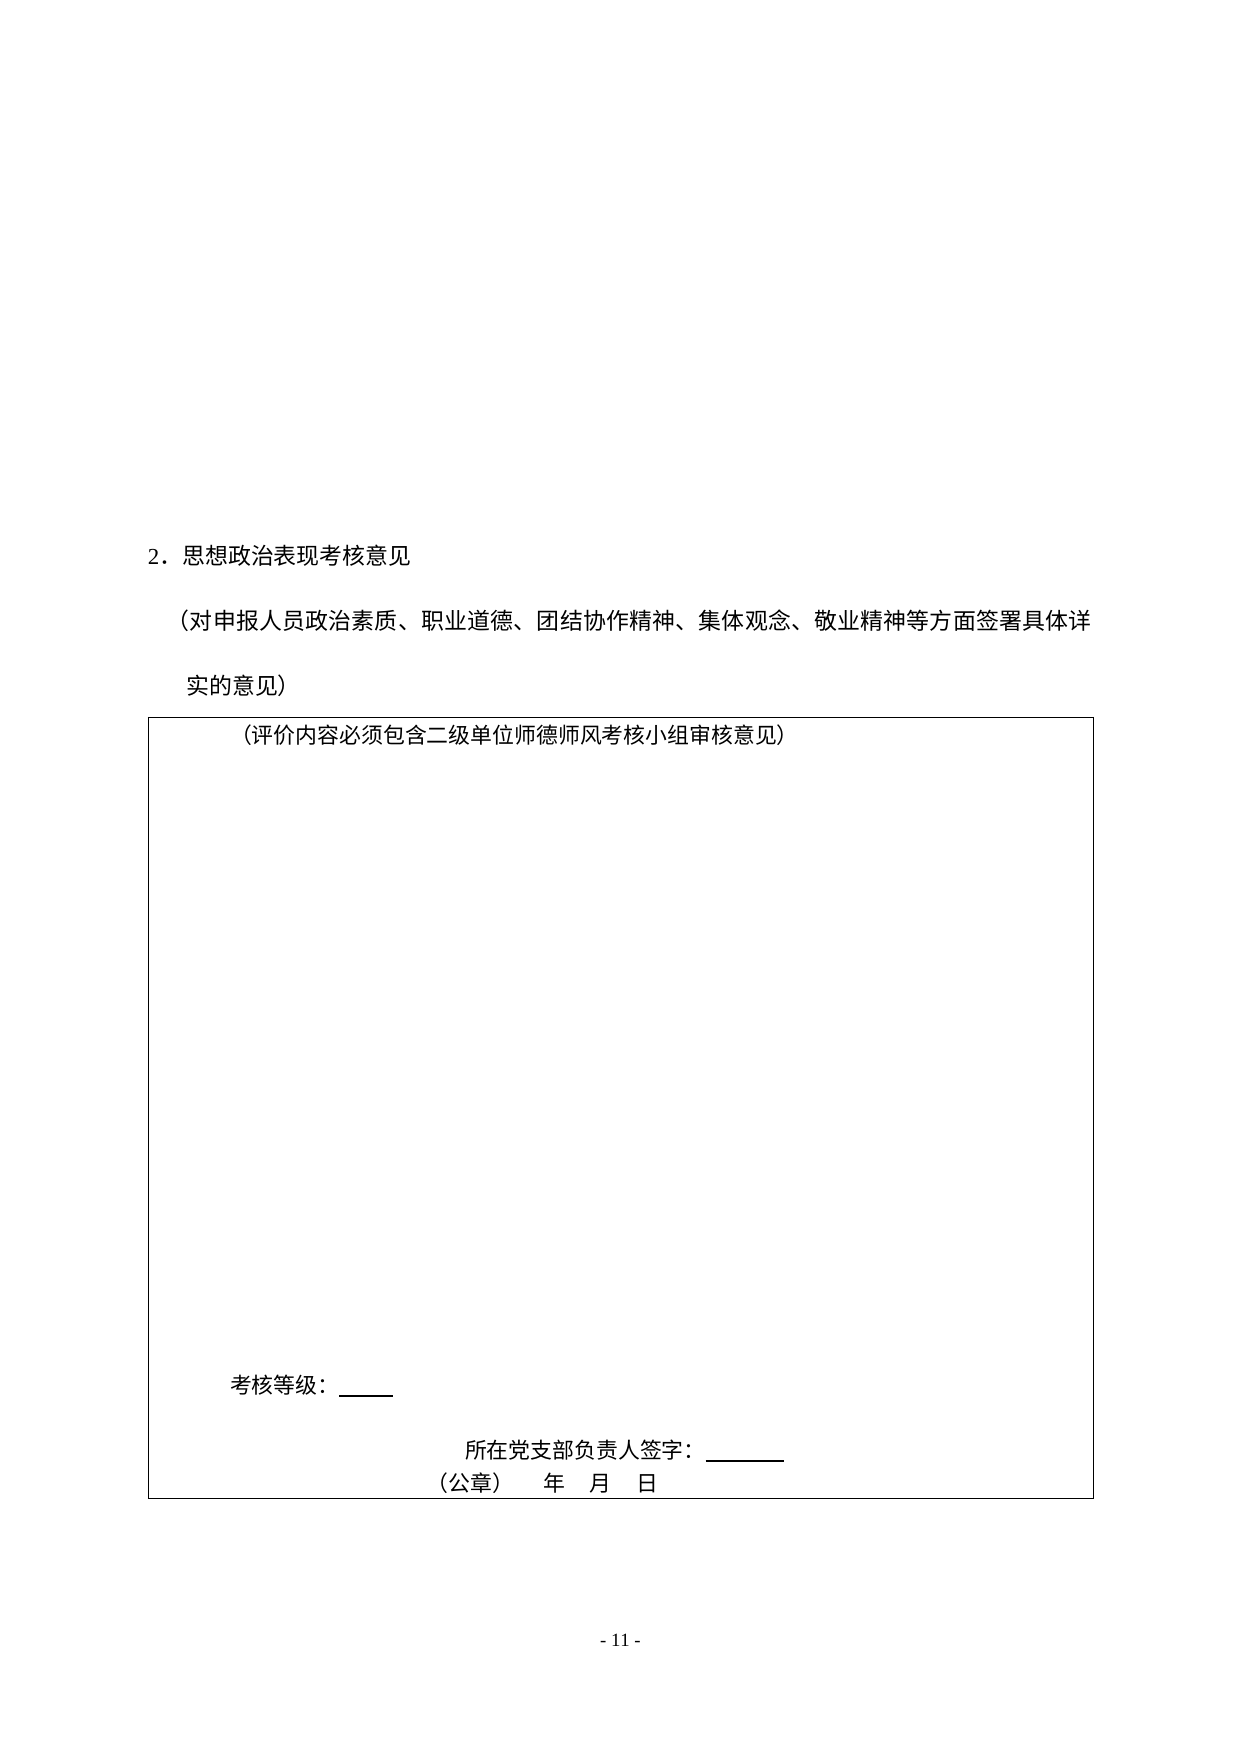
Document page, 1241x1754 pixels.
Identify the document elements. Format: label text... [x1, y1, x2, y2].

text （对申报人员政治素质、职业道德、团结协作精神、集体观念、敬业精神等方面签署具体详实的意见） [167, 587, 1092, 717]
table_header （评价内容必须包含二级单位师德师风考核小组审核意见） 考核等级： 所在党支部负责人签字： （公章） 年 月 日 [149, 718, 1093, 1498]
text 2．思想政治表现考核意见 [148, 522, 1092, 587]
